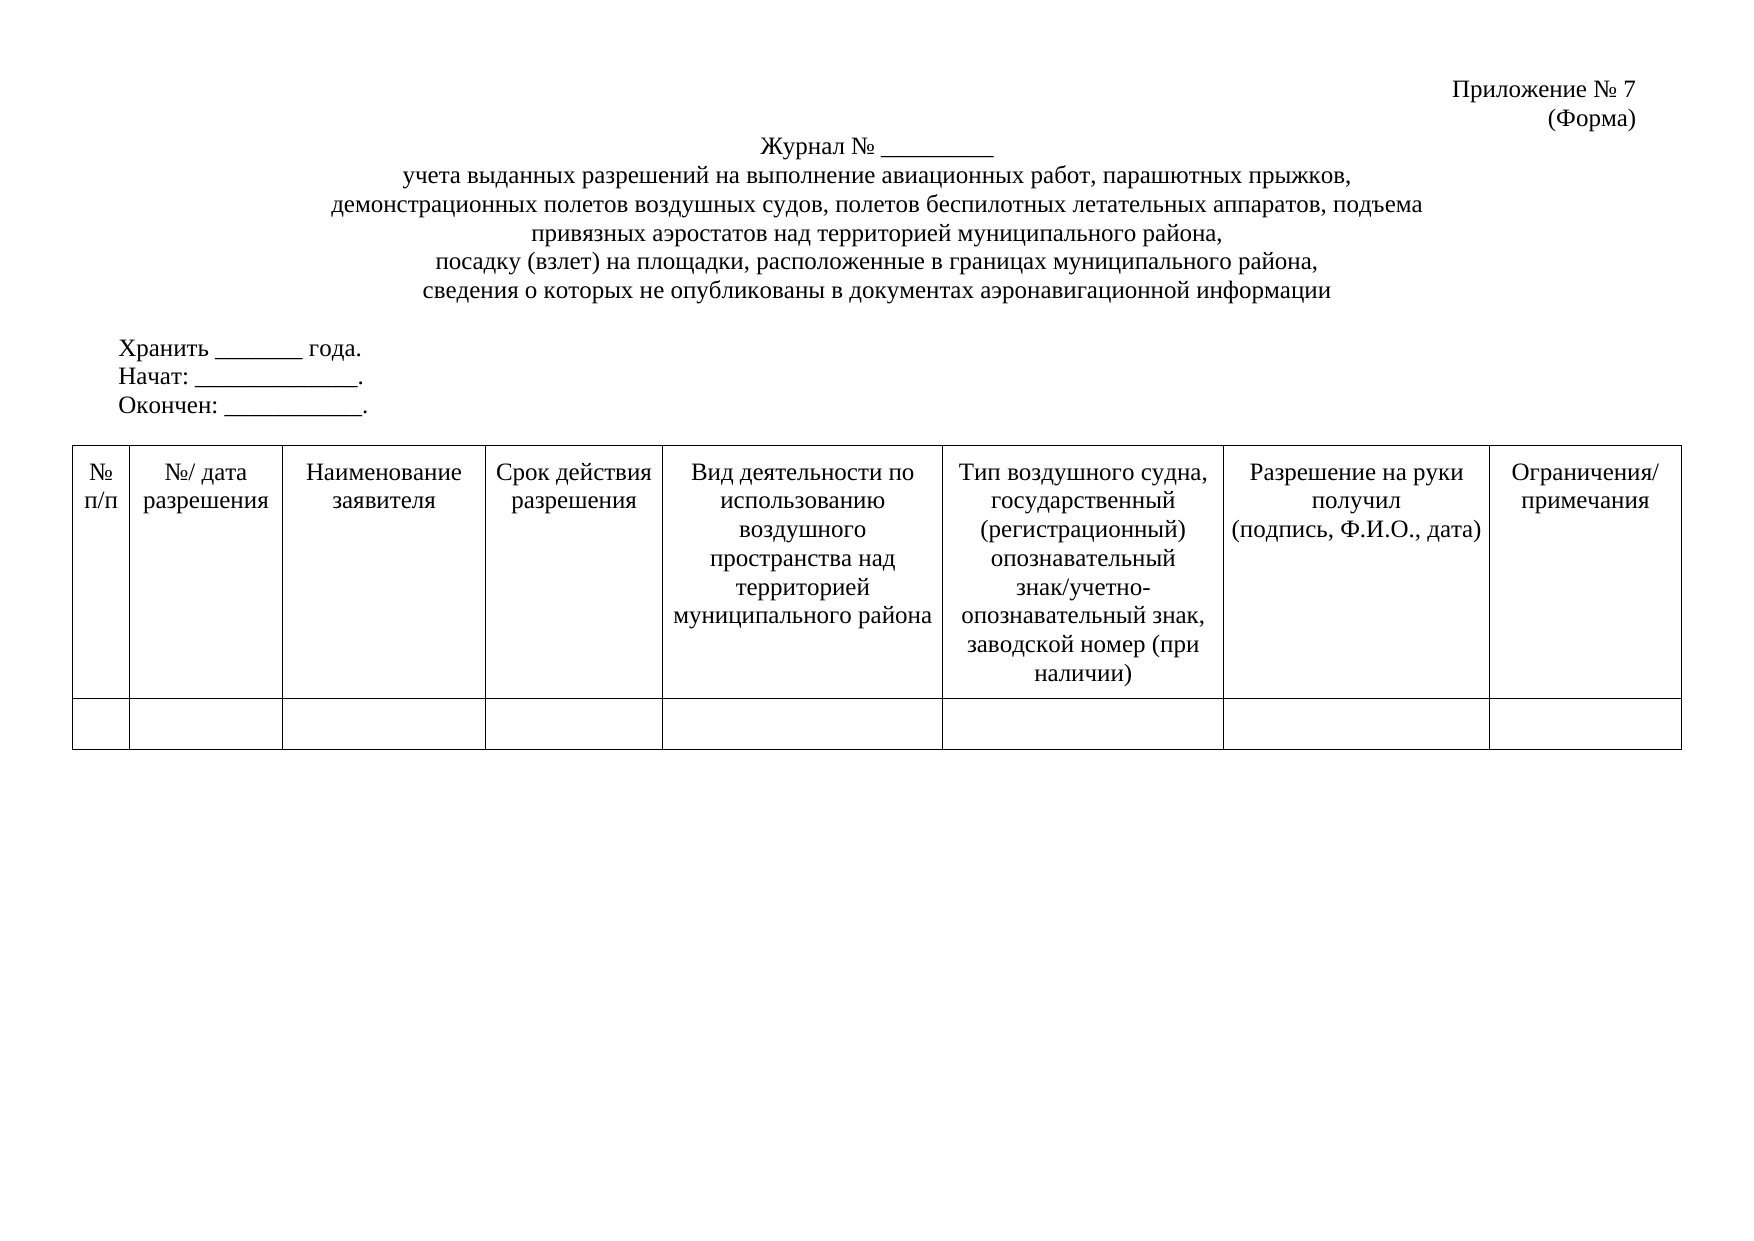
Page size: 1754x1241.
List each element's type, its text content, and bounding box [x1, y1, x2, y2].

text посадку (взлет) на площадки, расположенные в границах муниципального района, [118, 246, 1636, 275]
table_header № п/п [73, 446, 129, 697]
text сведения о которых не опубликованы в документах аэронавигационной информации [118, 275, 1636, 304]
text привязных аэростатов над территорией муниципального района, [118, 218, 1636, 246]
text Журнал № _________ [118, 131, 1636, 160]
table_cell [130, 699, 282, 748]
text демонстрационных полетов воздушных судов, полетов беспилотных летательных аппаратов, подъема [118, 189, 1636, 218]
table_cell [73, 699, 129, 748]
table_cell [1224, 699, 1489, 748]
table_cell [486, 699, 662, 748]
text Окончен: ___________. [118, 390, 1636, 419]
table_header Срок действия разрешения [486, 446, 662, 697]
text Начат: _____________. [118, 361, 1636, 390]
table_cell [1490, 699, 1681, 748]
table_header Ограничения/ примечания [1490, 446, 1681, 697]
table_header Наименование заявителя [283, 446, 485, 697]
table_cell [663, 699, 942, 748]
text (Форма) [118, 103, 1636, 131]
table_cell [283, 699, 485, 748]
table_header Тип воздушного судна, государственный (регистрационный) опознавательный знак/учетно-опознавательный знак, заводской номер (при наличии) [943, 446, 1223, 697]
table_header Разрешение на руки получил (подпись, Ф.И.О., дата) [1224, 446, 1489, 697]
table_header №/ дата разрешения [130, 446, 282, 697]
table_cell [943, 699, 1223, 748]
text Хранить _______ года. [118, 333, 1636, 361]
text Приложение № 7 [118, 74, 1636, 103]
table_header Вид деятельности по использованию воздушного пространства над территорией муниципального района [663, 446, 942, 697]
text учета выданных разрешений на выполнение авиационных работ, парашютных прыжков, [118, 160, 1636, 189]
